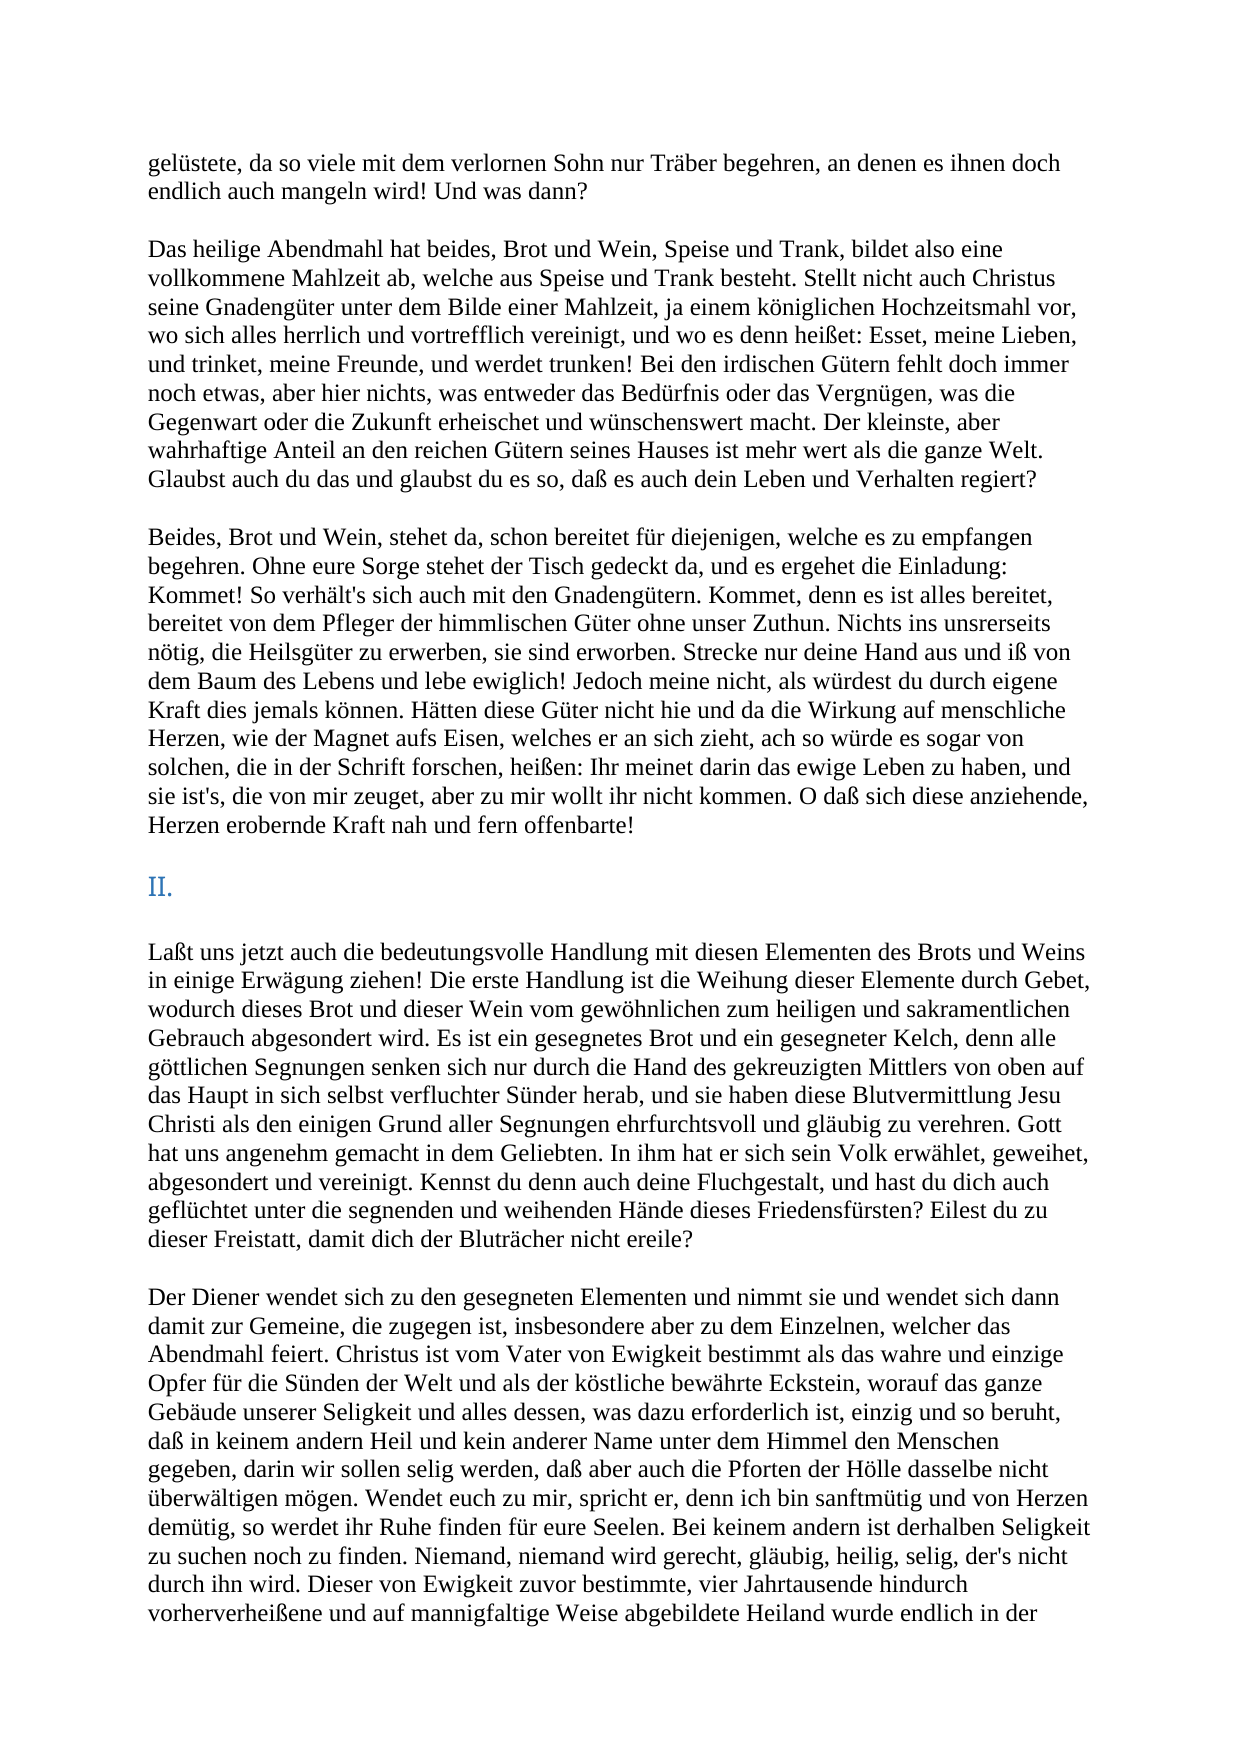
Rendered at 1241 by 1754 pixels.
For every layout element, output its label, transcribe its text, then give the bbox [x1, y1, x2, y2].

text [148, 1397, 1093, 1627]
text Das heilige Abendmahl hat beides, Brot und Wein, Speise und Trank, bildet also eine vollkommene Mahlzeit ab, welche aus Speise und Trank besteht. Stellt nicht auch Christus seine Gnadengüter unter dem Bilde einer Mahlzeit, ja einem königlichen Hochzeitsmahl vor, wo sich alles herrlich und vortrefflich vereinigt, und wo es denn heißet: Esset, meine Lieben, und trinket, meine Freunde, und werdet trunken! Bei den irdischen Gütern fehlt doch immer noch etwas, aber hier nichts, was entweder das Bedürfnis oder das Vergnügen, was die Gegenwart oder die Zukunft erheischet und wünschenswert macht. Der kleinste, aber wahrhaftige Anteil an den reichen Gütern seines Hauses ist mehr wert als die ganze Welt. Glaubst auch du das und glaubst du es so, daß es auch dein Leben und Verhalten regiert? [148, 349, 1093, 608]
subtitle II. [148, 983, 1093, 1019]
text Laßt uns jetzt auch die bedeutungsvolle Handlung mit diesen Elementen des Brots und Weins in einige Erwägung ziehen! Die erste Handlung ist die Weihung dieser Elemente durch Gebet, wodurch dieses Brot und dieser Wein vom gewöhnlichen zum heiligen und sakramentlichen Gebrauch abgesondert wird. Es ist ein gesegnetes Brot und ein gesegneter Kelch, denn alle göttlichen Segnungen senken sich nur durch die Hand des gekreuzigten Mittlers von oben auf das Haupt in sich selbst verfluchter Sünder herab, und sie haben diese Blutvermittlung Jesu Christi als den einigen Grund aller Segnungen ehrfurchtsvoll und gläubig zu verehren. Gott hat uns angenehm gemacht in dem Geliebten. In ihm hat er sich sein Volk erwählet, geweihet, abgesondert und vereinigt. Kennst du denn auch deine Fluchgestalt, und hast du dich auch geflüchtet unter die segnenden und weihenden Hände dieses Friedensfürsten? Eilest du zu dieser Freistatt, damit dich der Bluträcher nicht ereile? [148, 1052, 1093, 1368]
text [148, 148, 1093, 320]
text Beides, Brot und Wein, stehet da, schon bereitet für diejenigen, welche es zu empfangen begehren. Ohne eure Sorge stehet der Tisch gedeckt da, und es ergehet die Einladung: Kommet! So verhält's sich auch mit den Gnadengütern. Kommet, denn es ist alles bereitet, bereitet von dem Pfleger der himmlischen Güter ohne unser Zuthun. Nichts ins unsrerseits nötig, die Heilsgüter zu erwerben, sie sind erworben. Strecke nur deine Hand aus und iß von dem Baum des Lebens und lebe ewiglich! Jedoch meine nicht, als würdest du durch eigene Kraft dies jemals können. Hätten diese Güter nicht hie und da die Wirkung auf menschliche Herzen, wie der Magnet aufs Eisen, welches er an sich zieht, ach so würde es sogar von solchen, die in der Schrift forschen, heißen: Ihr meinet darin das ewige Leben zu haben, und sie ist's, die von mir zeuget, aber zu mir wollt ihr nicht kommen. O daß sich diese anziehende, Herzen erobernde Kraft nah und fern offenbarte! [148, 637, 1093, 953]
